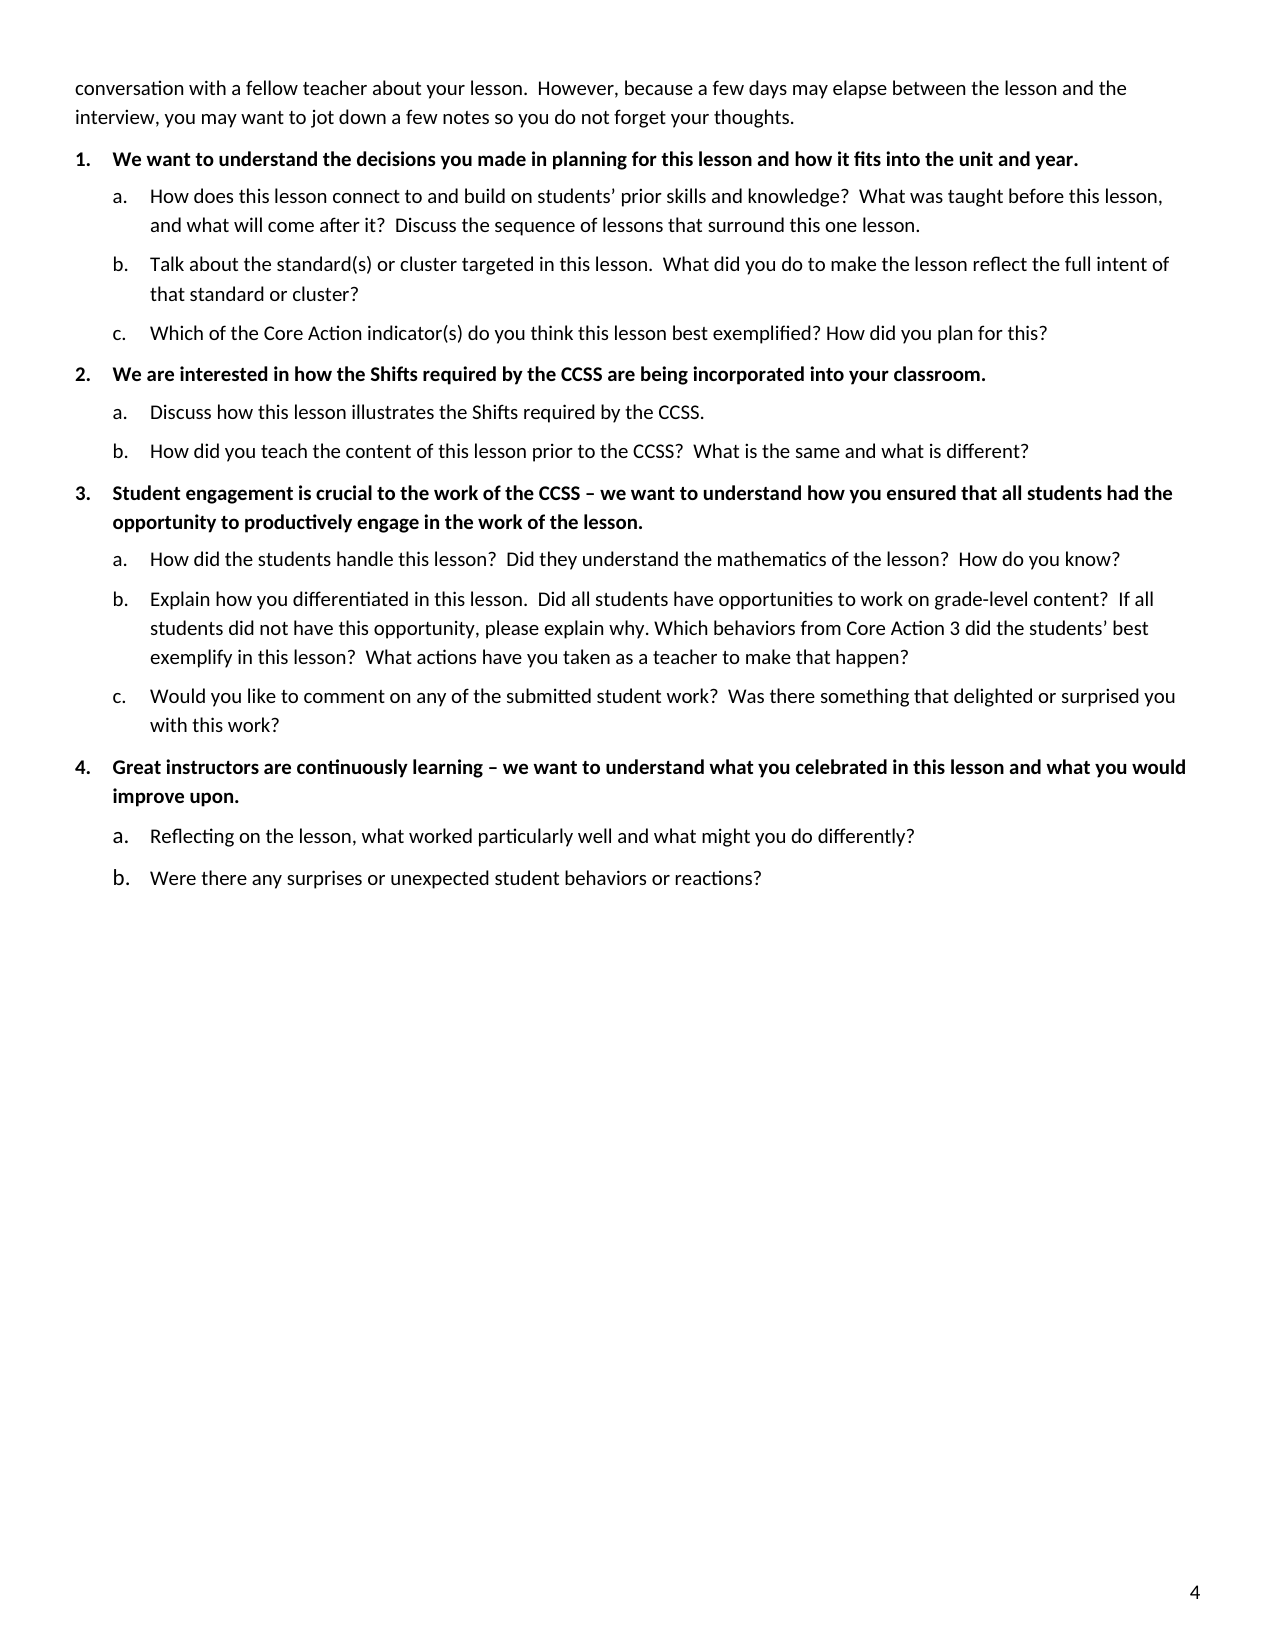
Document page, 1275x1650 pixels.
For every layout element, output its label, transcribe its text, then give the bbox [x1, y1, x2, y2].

list We are interested in how the Shifts required by the CCSS are being incorporated into your classroom. [75, 362, 1200, 387]
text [75, 75, 1200, 129]
list How does this lesson connect to and build on students’ prior skills and knowledge? What was taught before this lesson, and what will come after it? Discuss the sequence of lessons that surround this one lesson. [112, 183, 1200, 238]
list How did the students handle this lesson? Did they understand the mathematics of the lesson? How do you know? [112, 547, 1200, 572]
list Reflecting on the lesson, what worked particularly well and what might you do differently? [112, 821, 1200, 849]
list Would you like to comment on any of the submitted student work? Was there something that delighted or surprised you with this work? [112, 683, 1200, 738]
list Were there any surprises or unexpected student behaviors or reactions? [112, 863, 1200, 891]
list Discuss how this lesson illustrates the Shifts required by the CCSS. [112, 399, 1200, 424]
list How did you teach the content of this lesson prior to the CCSS? What is the same and what is different? [112, 438, 1200, 464]
list Great instructors are continuously learning – we want to understand what you celebrated in this lesson and what you would improve upon. [75, 754, 1200, 809]
list Student engagement is crucial to the work of the CCSS – we want to understand how you ensured that all students had the opportunity to productively engage in the work of the lesson. [75, 480, 1200, 534]
list We want to understand the decisions you made in planning for this lesson and how it fits into the unit and year. [75, 146, 1200, 171]
list Which of the Core Action indicator(s) do you think this lesson best exemplified? How did you plan for this? [112, 320, 1200, 345]
list Talk about the standard(s) or cluster targeted in this lesson. What did you do to make the lesson reflect the full intent of that standard or cluster? [112, 252, 1200, 306]
list Explain how you differentiated in this lesson. Did all students have opportunities to work on grade-level content? If all students did not have this opportunity, please explain why. Which behaviors from Core Action 3 did the students’ best exemplify in this lesson? What actions have you taken as a teacher to make that happen? [112, 586, 1200, 669]
